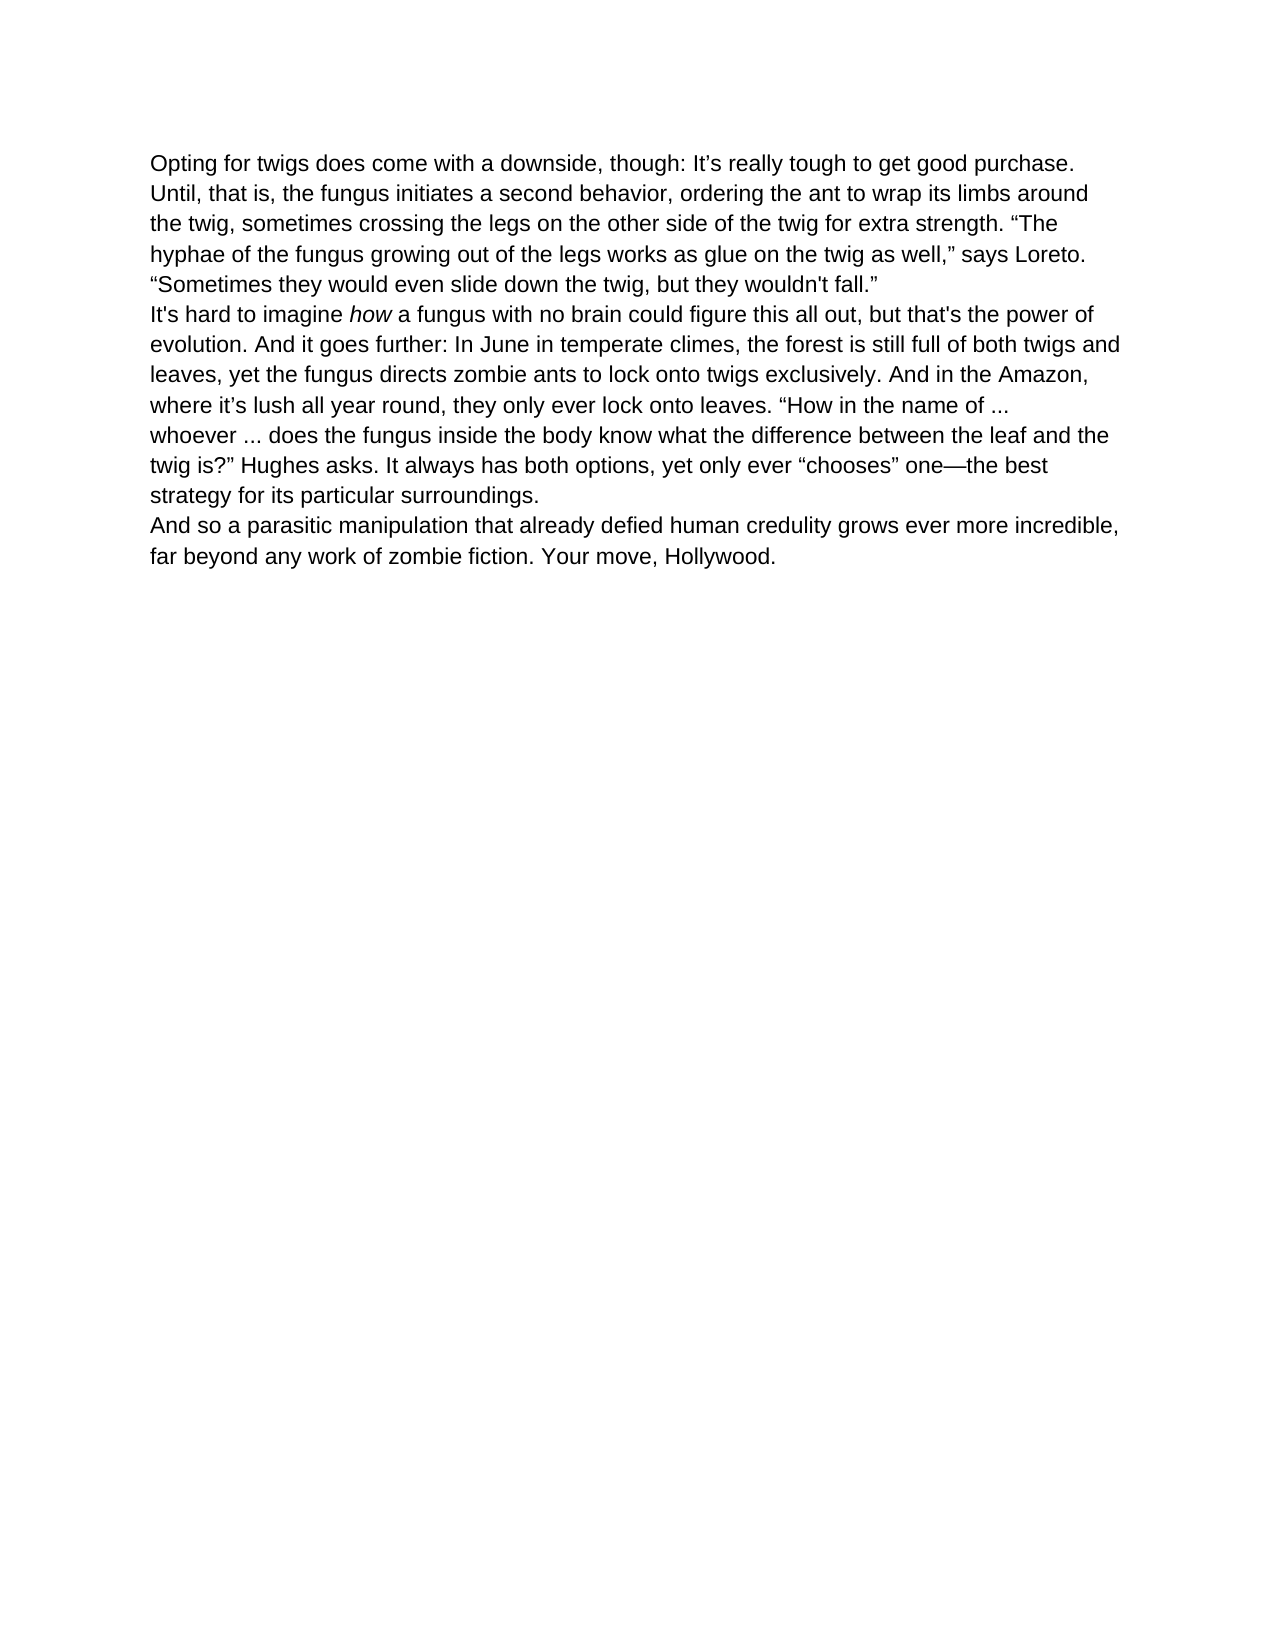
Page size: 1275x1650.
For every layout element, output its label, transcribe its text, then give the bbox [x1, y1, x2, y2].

text Opting for twigs does come with a downside, though: It’s really tough to get good purchase. Until, that is, the fungus initiates a second behavior, ordering the ant to wrap its limbs around the twig, sometimes crossing the legs on the other side of the twig for extra strength. “The hyphae of the fungus growing out of the legs works as glue on the twig as well,” says Loreto. “Sometimes they would even slide down the twig, but they wouldn't fall.” [150, 150, 1125, 297]
text It's hard to imagine how a fungus with no brain could figure this all out, but that's the power of evolution. And it goes further: In June in temperate climes, the forest is still full of both twigs and leaves, yet the fungus directs zombie ants to lock onto twigs exclusively. And in the Amazon, where it’s lush all year round, they only ever lock onto leaves. “How in the name of ... whoever ... does the fungus inside the body know what the difference between the leaf and the twig is?” Hughes asks. It always has both options, yet only ever “chooses” one—the best strategy for its particular surroundings. [150, 301, 1125, 509]
text And so a parasitic manipulation that already defied human credulity grows ever more incredible, far beyond any work of zombie fiction. Your move, Hollywood. [150, 512, 1125, 569]
